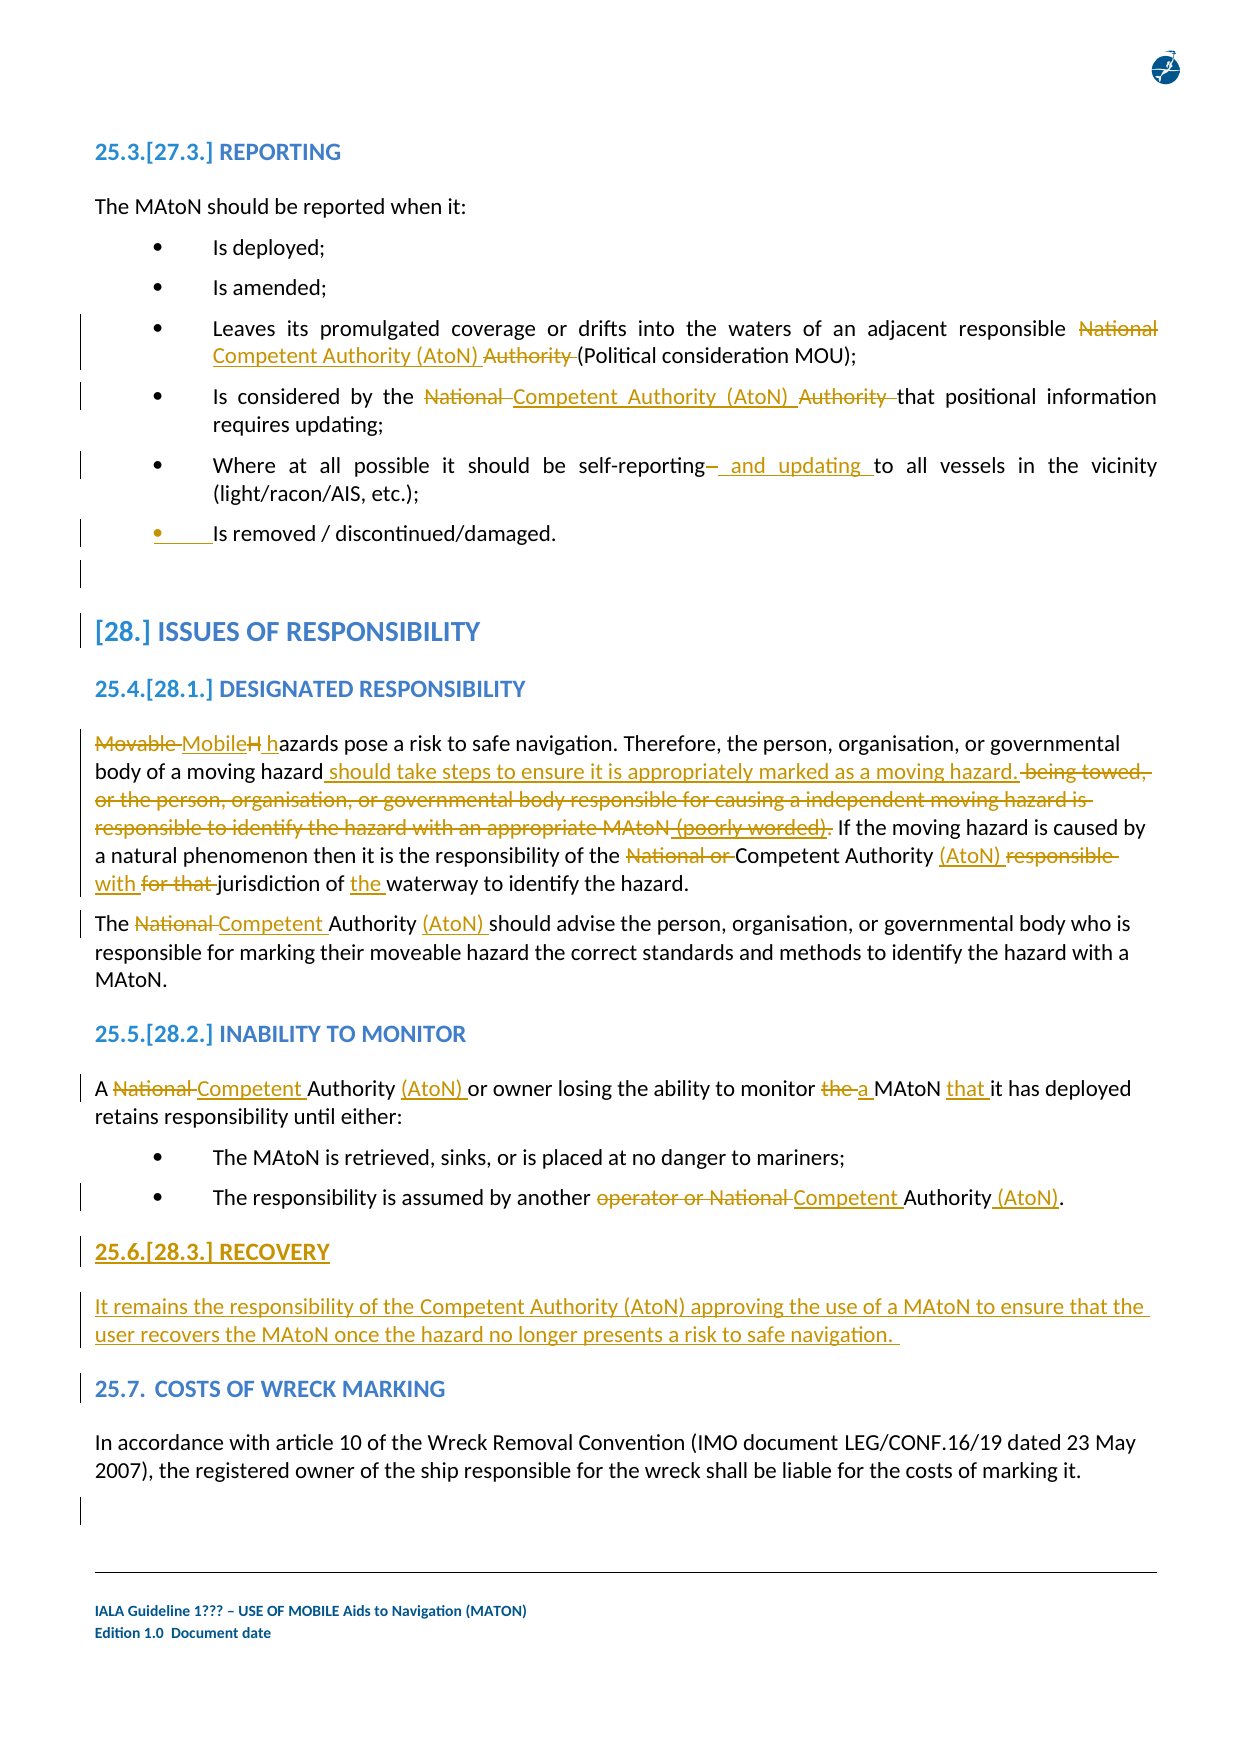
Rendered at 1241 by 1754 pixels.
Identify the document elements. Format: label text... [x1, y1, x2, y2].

list Is considered by the that positional information requires updating; [153, 382, 1157, 438]
list Is removed / discontinued/damaged. [153, 519, 1157, 547]
subtitle Inability to Monitor [94, 1019, 1157, 1049]
subtitle Costs of Wreck Marking [94, 1373, 1157, 1403]
list Is amended; [153, 273, 1157, 301]
list Where at all possible it should be self-reportingto all vessels in the vicinity (light/racon/AIS, etc.); [153, 451, 1157, 507]
list Leaves its promulgated coverage or drifts into the waters of an adjacent responsible (Political consideration MOU); [153, 314, 1157, 370]
subtitle Issues of responsibility [94, 613, 1157, 648]
text The MAtoN should be reported when it: [94, 192, 1157, 220]
text A Authority or owner losing the ability to monitor MAtoN it has deployed retains responsibility until either: [94, 1074, 1157, 1130]
picture [1120, 0, 1239, 119]
text The Authority should advise the person, organisation, or governmental body who is responsible for marking their moveable hazard the correct standards and methods to identify the hazard with a MAtoN. [94, 909, 1157, 994]
subtitle Reporting [94, 137, 1157, 167]
text In accordance with article 10 of the Wreck Removal Convention (IMO document LEG/CONF.16/19 dated 23 May 2007), the registered owner of the ship responsible for the wreck shall be liable for the costs of marking it. [94, 1428, 1157, 1484]
list azards pose a risk to safe navigation. Therefore, the person, organisation, or governmental body of a moving hazard If the moving hazard is caused by a natural phenomenon then it is the responsibility of the Competent Authority jurisdiction of waterway to identify the hazard. [94, 729, 1157, 897]
list The MAtoN is retrieved, sinks, or is placed at no danger to mariners; [153, 1143, 1157, 1171]
list The responsibility is assumed by another Authority. [153, 1183, 1157, 1211]
subtitle Designated Responsibility [94, 673, 1157, 704]
list Is deployed; [153, 233, 1157, 261]
